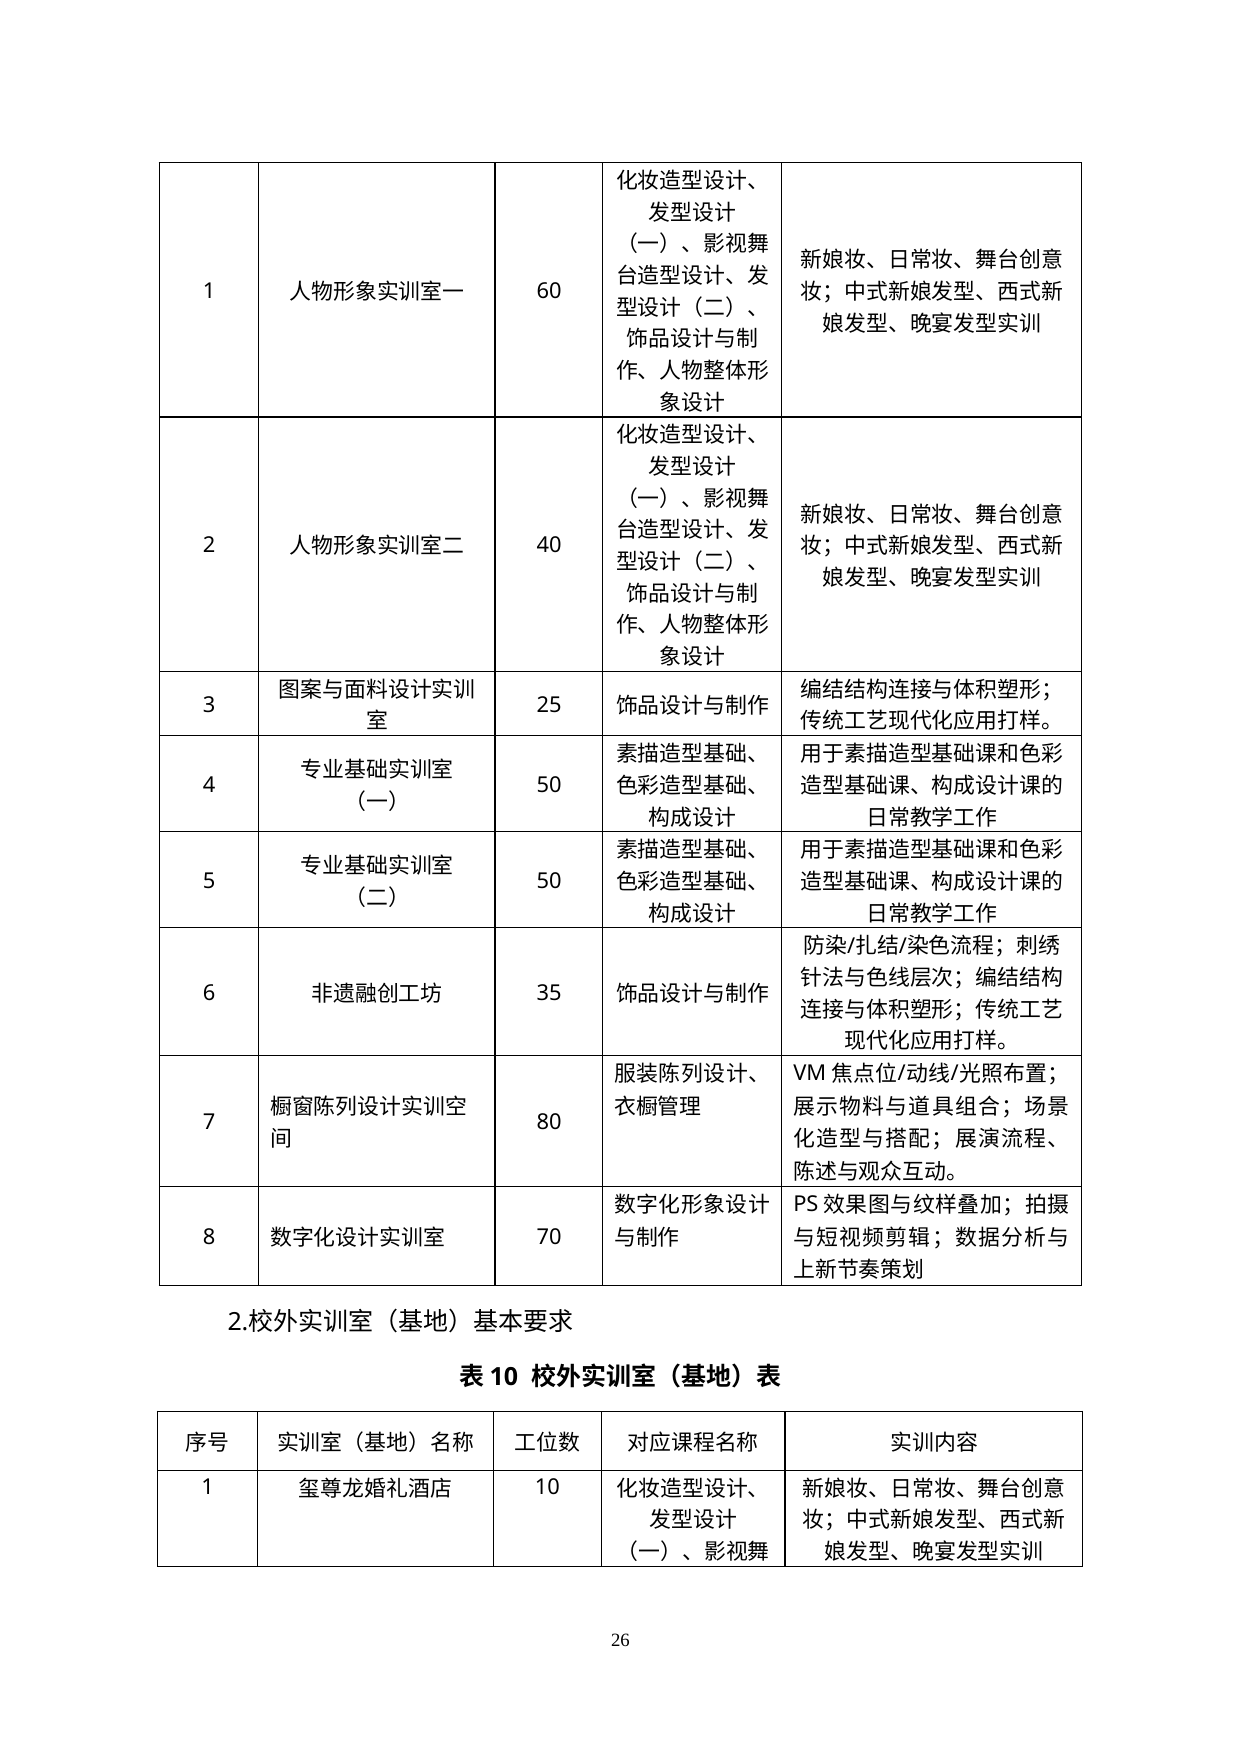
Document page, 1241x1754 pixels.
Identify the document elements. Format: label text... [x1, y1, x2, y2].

text 2.校外实训室（基地）基本要求 [177, 1302, 1063, 1338]
table_cell 1 [158, 1471, 257, 1566]
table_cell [602, 1471, 784, 1566]
table_cell 数字化设计实训室 [259, 1187, 494, 1284]
table_cell 10 [494, 1471, 601, 1566]
table_cell 8 [160, 1187, 258, 1284]
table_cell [786, 1471, 1082, 1566]
table_cell 人物形象实训室二 [259, 418, 494, 671]
table_cell 3 [160, 672, 258, 735]
table_cell 非遗融创工坊 [259, 928, 494, 1055]
table_cell 化妆造型设计、发型设计（一）、影视舞台造型设计、发型设计（二）、饰品设计与制作、人物整体形象设计 [603, 163, 781, 416]
table_cell 用于素描造型基础课和色彩造型基础课、构成设计课的日常教学工作 [782, 736, 1081, 831]
table_cell 饰品设计与制作 [603, 672, 781, 735]
table_cell 50 [496, 736, 602, 831]
table_cell PS效果图与纹样叠加；拍摄与短视频剪辑；数据分析与上新节奏策划 [782, 1187, 1081, 1284]
table_cell 防染/扎结/染色流程；刺绣针法与色线层次；编结结构连接与体积塑形；传统工艺现代化应用打样。 [782, 928, 1081, 1055]
table_cell 玺尊龙婚礼酒店 [258, 1471, 493, 1566]
table_cell 25 [496, 672, 602, 735]
table_cell 素描造型基础、色彩造型基础、构成设计 [603, 736, 781, 831]
table_cell 4 [160, 736, 258, 831]
table_header 工位数 [494, 1412, 601, 1470]
table_cell 专业基础实训室（一） [259, 736, 494, 831]
table_cell 专业基础实训室（二） [259, 832, 494, 927]
table_cell 80 [496, 1056, 602, 1186]
table_cell 70 [496, 1187, 602, 1284]
table_cell 新娘妆、日常妆、舞台创意妆；中式新娘发型、西式新娘发型、晚宴发型实训 [782, 418, 1081, 671]
table_cell 素描造型基础、色彩造型基础、构成设计 [603, 832, 781, 927]
table_cell 用于素描造型基础课和色彩造型基础课、构成设计课的日常教学工作 [782, 832, 1081, 927]
table_header 实训内容 [786, 1412, 1082, 1470]
table_cell 35 [496, 928, 602, 1055]
table_cell 5 [160, 832, 258, 927]
table_cell 数字化形象设计与制作 [603, 1187, 781, 1284]
table_cell 服装陈列设计、衣橱管理 [603, 1056, 781, 1186]
table_cell 60 [496, 163, 602, 416]
table_cell 编结结构连接与体积塑形；传统工艺现代化应用打样。 [782, 672, 1081, 735]
table_cell 2 [160, 418, 258, 671]
table_cell 50 [496, 832, 602, 927]
table_cell 新娘妆、日常妆、舞台创意妆；中式新娘发型、西式新娘发型、晚宴发型实训 [782, 163, 1081, 416]
table_cell 6 [160, 928, 258, 1055]
table_cell 饰品设计与制作 [603, 928, 781, 1055]
text 表10 校外实训室（基地）表 [177, 1356, 1063, 1392]
table_cell 1 [160, 163, 258, 416]
table_cell VM焦点位/动线/光照布置；展示物料与道具组合；场景化造型与搭配；展演流程、陈述与观众互动。 [782, 1056, 1081, 1186]
table_header 对应课程名称 [602, 1412, 784, 1470]
table_cell 人物形象实训室一 [259, 163, 494, 416]
table_cell 7 [160, 1056, 258, 1186]
table_header 序号 [158, 1412, 257, 1470]
table_cell 橱窗陈列设计实训空间 [259, 1056, 494, 1186]
table_cell 40 [496, 418, 602, 671]
table_header 实训室（基地）名称 [258, 1412, 493, 1470]
table_cell 化妆造型设计、发型设计（一）、影视舞台造型设计、发型设计（二）、饰品设计与制作、人物整体形象设计 [603, 418, 781, 671]
table_cell 图案与面料设计实训室 [259, 672, 494, 735]
